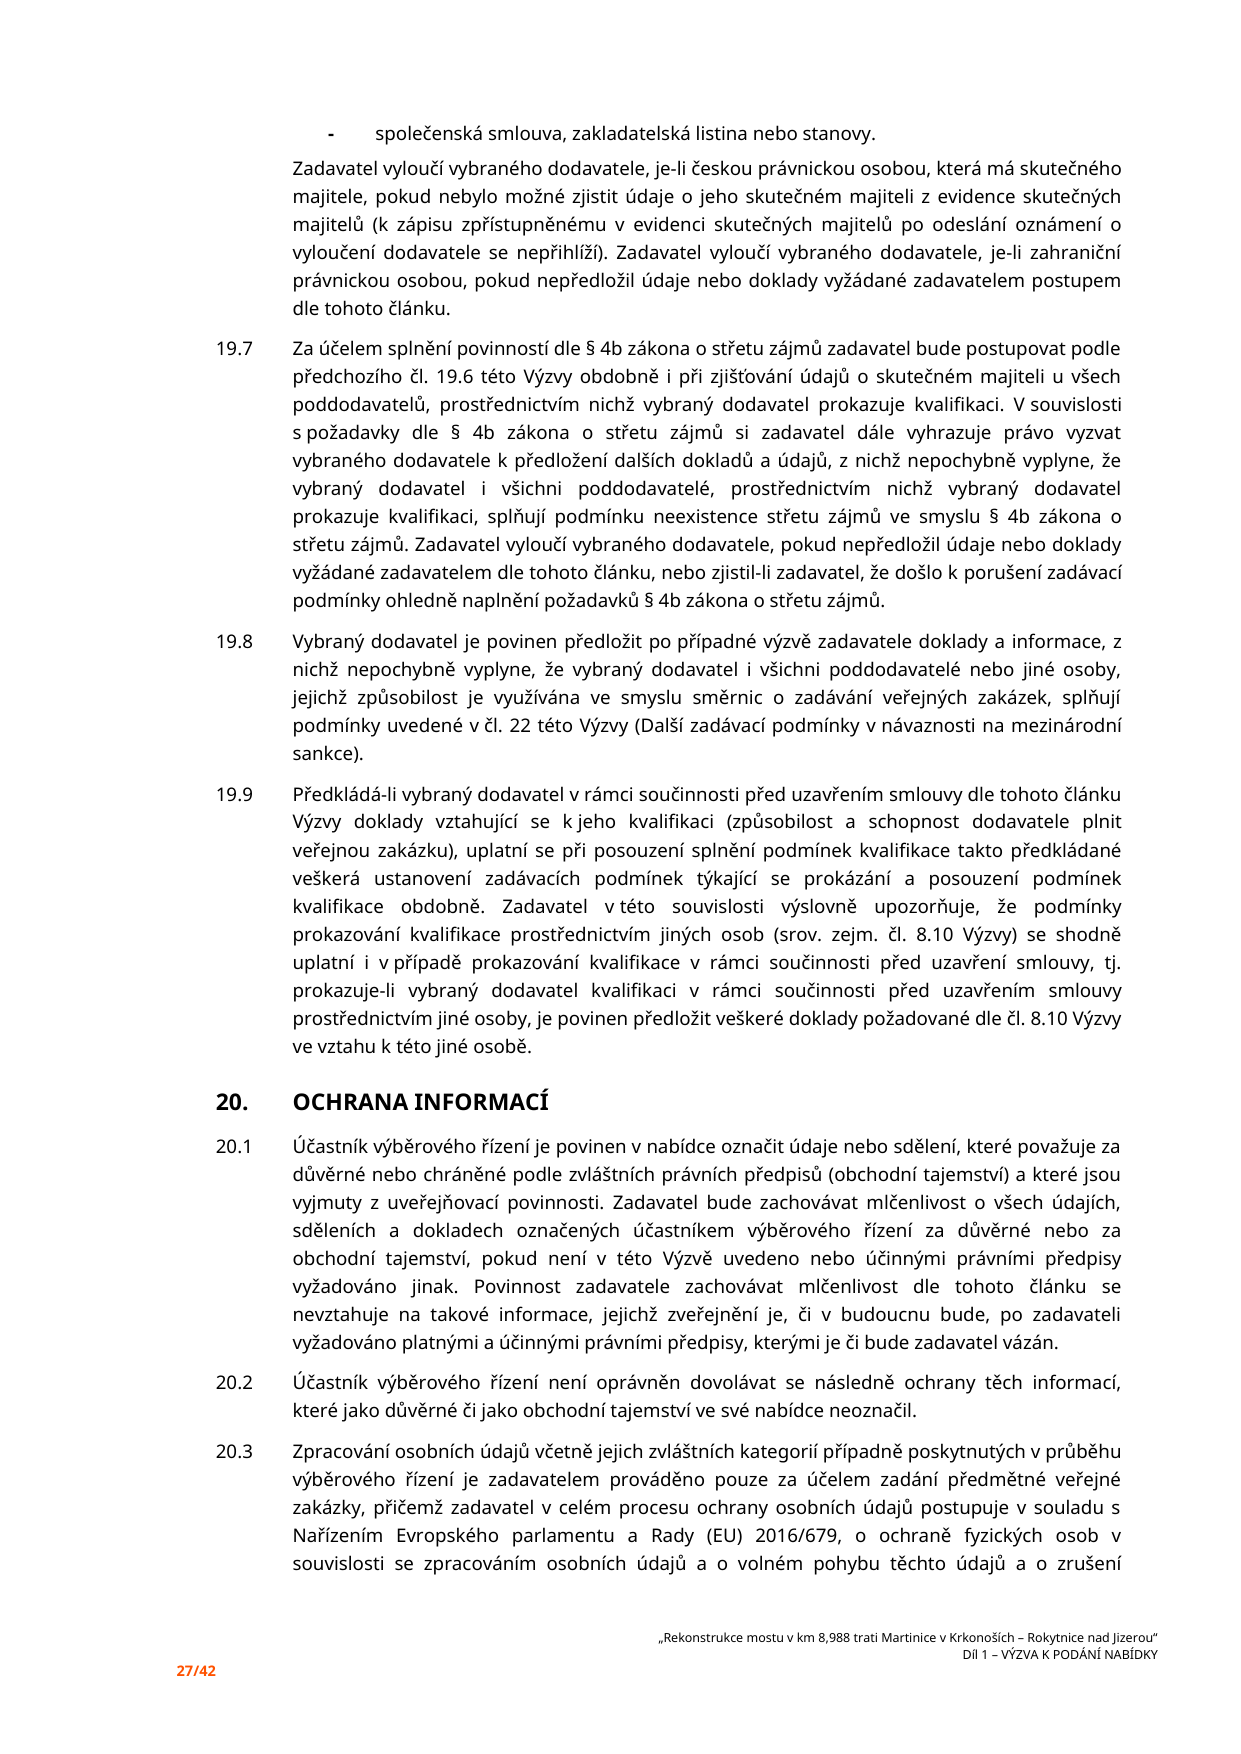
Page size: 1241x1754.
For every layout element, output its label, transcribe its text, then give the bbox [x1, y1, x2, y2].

text společenská smlouva, zakladatelská listina nebo stanovy. [328, 121, 1122, 146]
text Vybraný dodavatel je povinen předložit po případné výzvě zadavatele doklady a informace, z nichž nepochybně vyplyne, že vybraný dodavatel i všichni poddodavatelé nebo jiné osoby, jejichž způsobilost je využívána ve smyslu směrnic o zadávání veřejných zakázek, splňují podmínky uvedené v čl. 22 této Výzvy (Další zadávací podmínky v návaznosti na mezinárodní sankce). [216, 628, 1122, 766]
text Účastník výběrového řízení není oprávněn dovolávat se následně ochrany těch informací, které jako důvěrné či jako obchodní tajemství ve své nabídce neoznačil. [216, 1369, 1122, 1423]
text Zadavatel vyloučí vybraného dodavatele, je-li českou právnickou osobou, která má skutečného majitele, pokud nebylo možné zjistit údaje o jeho skutečném majiteli z evidence skutečných majitelů (k zápisu zpřístupněnému v evidenci skutečných majitelů po odeslání oznámení o vyloučení dodavatele se nepřihlíží). Zadavatel vyloučí vybraného dodavatele, je-li zahraniční právnickou osobou, pokud nepředložil údaje nebo doklady vyžádané zadavatelem postupem dle tohoto článku. [292, 155, 1122, 321]
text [216, 1438, 1122, 1576]
text Předkládá-li vybraný dodavatel v rámci součinnosti před uzavřením smlouvy dle tohoto článku Výzvy doklady vztahující se k jeho kvalifikaci (způsobilost a schopnost dodavatele plnit veřejnou zakázku), uplatní se při posouzení splnění podmínek kvalifikace takto předkládané veškerá ustanovení zadávacích podmínek týkající se prokázání a posouzení podmínek kvalifikace obdobně. Zadavatel v této souvislosti výslovně upozorňuje, že podmínky prokazování kvalifikace prostřednictvím jiných osob (srov. zejm. čl. 8.10 Výzvy) se shodně uplatní i v případě prokazování kvalifikace v rámci součinnosti před uzavření smlouvy, tj. prokazuje-li vybraný dodavatel kvalifikaci v rámci součinnosti před uzavřením smlouvy prostřednictvím jiné osoby, je povinen předložit veškeré doklady požadované dle čl. 8.10 Výzvy ve vztahu k této jiné osobě. [216, 781, 1122, 1058]
text Účastník výběrového řízení je povinen v nabídce označit údaje nebo sdělení, které považuje za důvěrné nebo chráněné podle zvláštních právních předpisů (obchodní tajemství) a které jsou vyjmuty z uveřejňovací povinnosti. Zadavatel bude zachovávat mlčenlivost o všech údajích, sděleních a dokladech označených účastníkem výběrového řízení za důvěrné nebo za obchodní tajemství, pokud není v této Výzvě uvedeno nebo účinnými právními předpisy vyžadováno jinak. Povinnost zadavatele zachovávat mlčenlivost dle tohoto článku se nevztahuje na takové informace, jejichž zveřejnění je, či v budoucnu bude, po zadavateli vyžadováno platnými a účinnými právními předpisy, kterými je či bude zadavatel vázán. [216, 1133, 1122, 1354]
text OCHRANA INFORMACÍ [216, 1086, 1122, 1117]
text Za účelem splnění povinností dle § 4b zákona o střetu zájmů zadavatel bude postupovat podle předchozího čl. 19.6 této Výzvy obdobně i při zjišťování údajů o skutečném majiteli u všech poddodavatelů, prostřednictvím nichž vybraný dodavatel prokazuje kvalifikaci. V souvislosti s požadavky dle § 4b zákona o střetu zájmů si zadavatel dále vyhrazuje právo vyzvat vybraného dodavatele k předložení dalších dokladů a údajů, z nichž nepochybně vyplyne, že vybraný dodavatel i všichni poddodavatelé, prostřednictvím nichž vybraný dodavatel prokazuje kvalifikaci, splňují podmínku neexistence střetu zájmů ve smyslu § 4b zákona o střetu zájmů. Zadavatel vyloučí vybraného dodavatele, pokud nepředložil údaje nebo doklady vyžádané zadavatelem dle tohoto článku, nebo zjistil-li zadavatel, že došlo k porušení zadávací podmínky ohledně naplnění požadavků § 4b zákona o střetu zájmů. [216, 336, 1122, 613]
